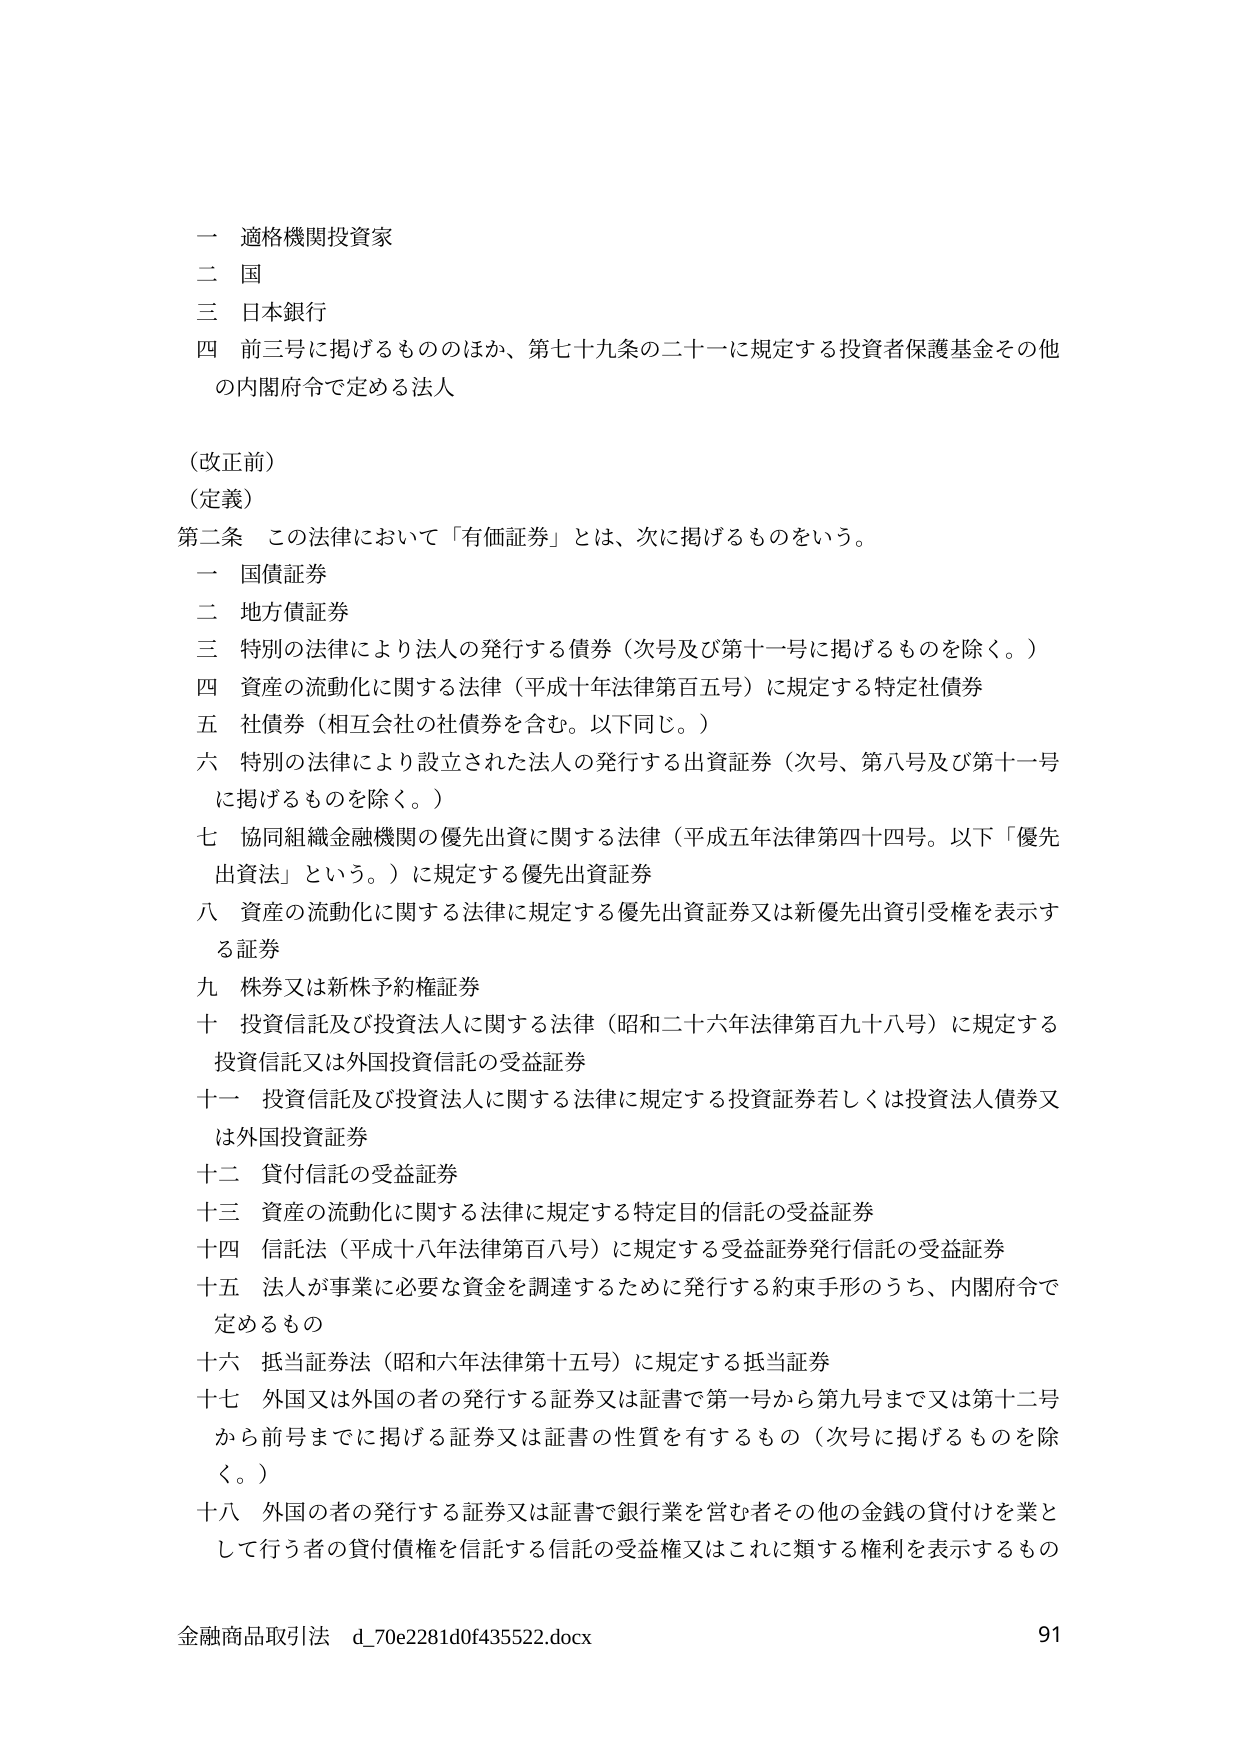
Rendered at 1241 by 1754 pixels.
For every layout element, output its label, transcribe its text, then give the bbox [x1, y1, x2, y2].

text 四 資産の流動化に関する法律（平成十年法律第百五号）に規定する特定社債券 [196, 667, 1063, 704]
text 七 協同組織金融機関の優先出資に関する法律（平成五年法律第四十四号。以下「優先出資法」という。）に規定する優先出資証券 [196, 817, 1063, 892]
text 三 日本銀行 [196, 292, 1063, 329]
text 一 適格機関投資家 [196, 217, 1063, 254]
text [196, 1492, 1063, 1567]
text （定義） [177, 479, 1063, 517]
text 十五 法人が事業に必要な資金を調達するために発行する約束手形のうち、内閣府令で定めるもの [196, 1267, 1063, 1342]
text 十一 投資信託及び投資法人に関する法律に規定する投資証券若しくは投資法人債券又は外国投資証券 [196, 1079, 1063, 1154]
text 五 社債券（相互会社の社債券を含む。以下同じ。） [196, 704, 1063, 742]
text 二 地方債証券 [196, 592, 1063, 629]
text 二 国 [196, 254, 1063, 292]
text 六 特別の法律により設立された法人の発行する出資証券（次号、第八号及び第十一号に掲げるものを除く。） [196, 742, 1063, 817]
text 九 株券又は新株予約権証券 [196, 967, 1063, 1004]
text 十二 貸付信託の受益証券 [196, 1154, 1063, 1192]
text 十七 外国又は外国の者の発行する証券又は証書で第一号から第九号まで又は第十二号から前号までに掲げる証券又は証書の性質を有するもの（次号に掲げるものを除く。） [196, 1379, 1063, 1492]
text 四 前三号に掲げるもののほか、第七十九条の二十一に規定する投資者保護基金その他の内閣府令で定める法人 [196, 329, 1063, 404]
text 十三 資産の流動化に関する法律に規定する特定目的信託の受益証券 [196, 1192, 1063, 1229]
text 一 国債証券 [196, 554, 1063, 592]
text 第二条 この法律において「有価証券」とは、次に掲げるものをいう。 [177, 517, 1063, 554]
text 三 特別の法律により法人の発行する債券（次号及び第十一号に掲げるものを除く。） [196, 629, 1063, 667]
text 十四 信託法（平成十八年法律第百八号）に規定する受益証券発行信託の受益証券 [196, 1229, 1063, 1267]
text 十 投資信託及び投資法人に関する法律（昭和二十六年法律第百九十八号）に規定する投資信託又は外国投資信託の受益証券 [196, 1004, 1063, 1079]
text （改正前） [177, 442, 1063, 479]
text 八 資産の流動化に関する法律に規定する優先出資証券又は新優先出資引受権を表示する証券 [196, 892, 1063, 967]
text 十六 抵当証券法（昭和六年法律第十五号）に規定する抵当証券 [196, 1342, 1063, 1379]
